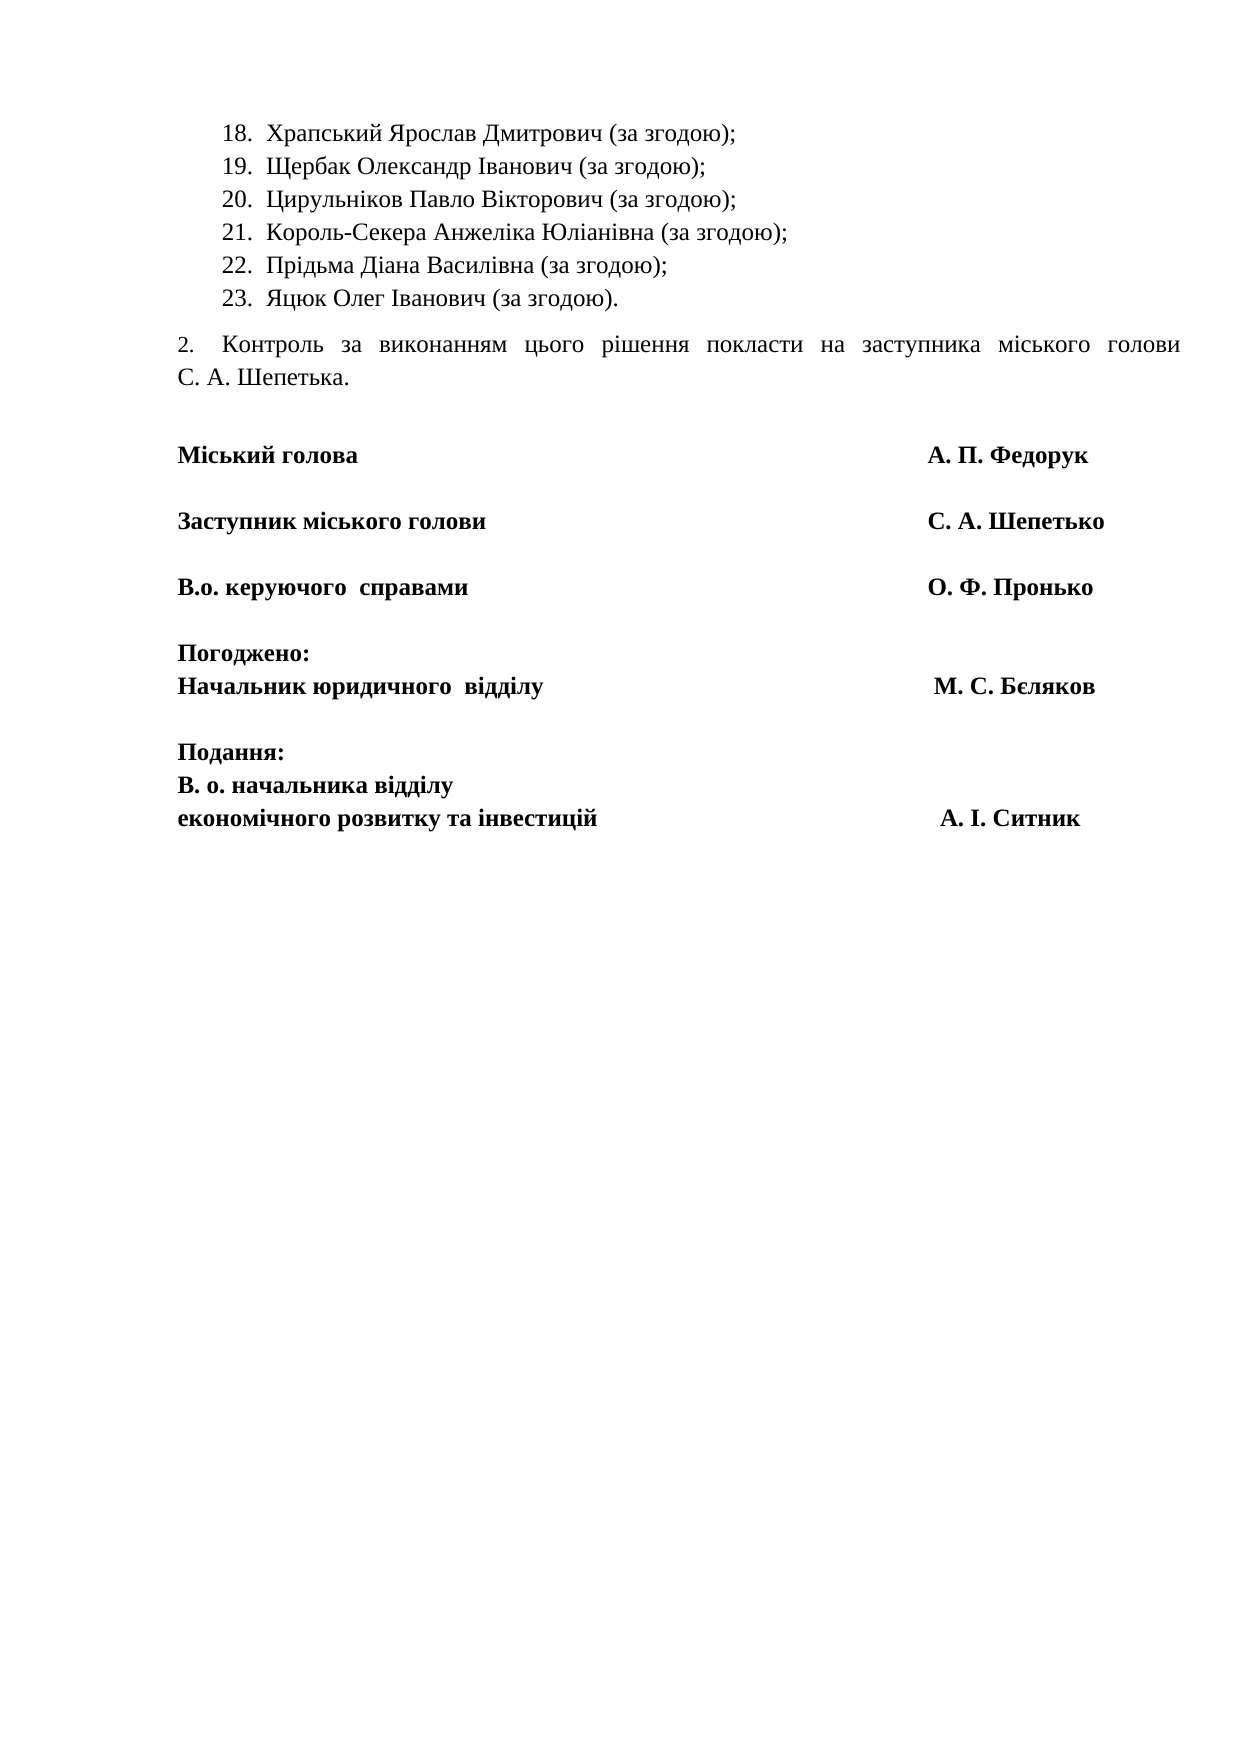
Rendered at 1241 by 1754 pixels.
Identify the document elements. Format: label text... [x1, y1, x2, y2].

list Храпський Ярослав Дмитрович (за згодою); [222, 118, 1181, 147]
list Цирульніков Павло Вікторович (за згодою); [222, 184, 1181, 213]
text Начальник юридичного відділу М. С. Бєляков [177, 671, 1181, 700]
list Король-Секера Анжеліка Юліанівна (за згодою); [222, 217, 1181, 246]
list Контроль за виконанням цього рішення покласти на заступника міського голови С. А. Шепетька. [177, 329, 1181, 391]
text Заступник міського голови С. А. Шепетько [177, 506, 1181, 535]
text В.о. керуючого справами О. Ф. Пронько [177, 572, 1181, 601]
list Прідьма Діана Василівна (за згодою); [222, 250, 1181, 279]
text Міський голова А. П. Федорук [177, 440, 1181, 469]
text економічного розвитку та інвестицій А. І. Ситник [177, 803, 1181, 832]
text Подання: [177, 737, 1181, 766]
text В. о. начальника відділу [177, 771, 1181, 799]
text Погоджено: [177, 638, 1181, 667]
list Яцюк Олег Іванович (за згодою). [222, 283, 1181, 312]
list Щербак Олександр Іванович (за згодою); [222, 151, 1181, 180]
